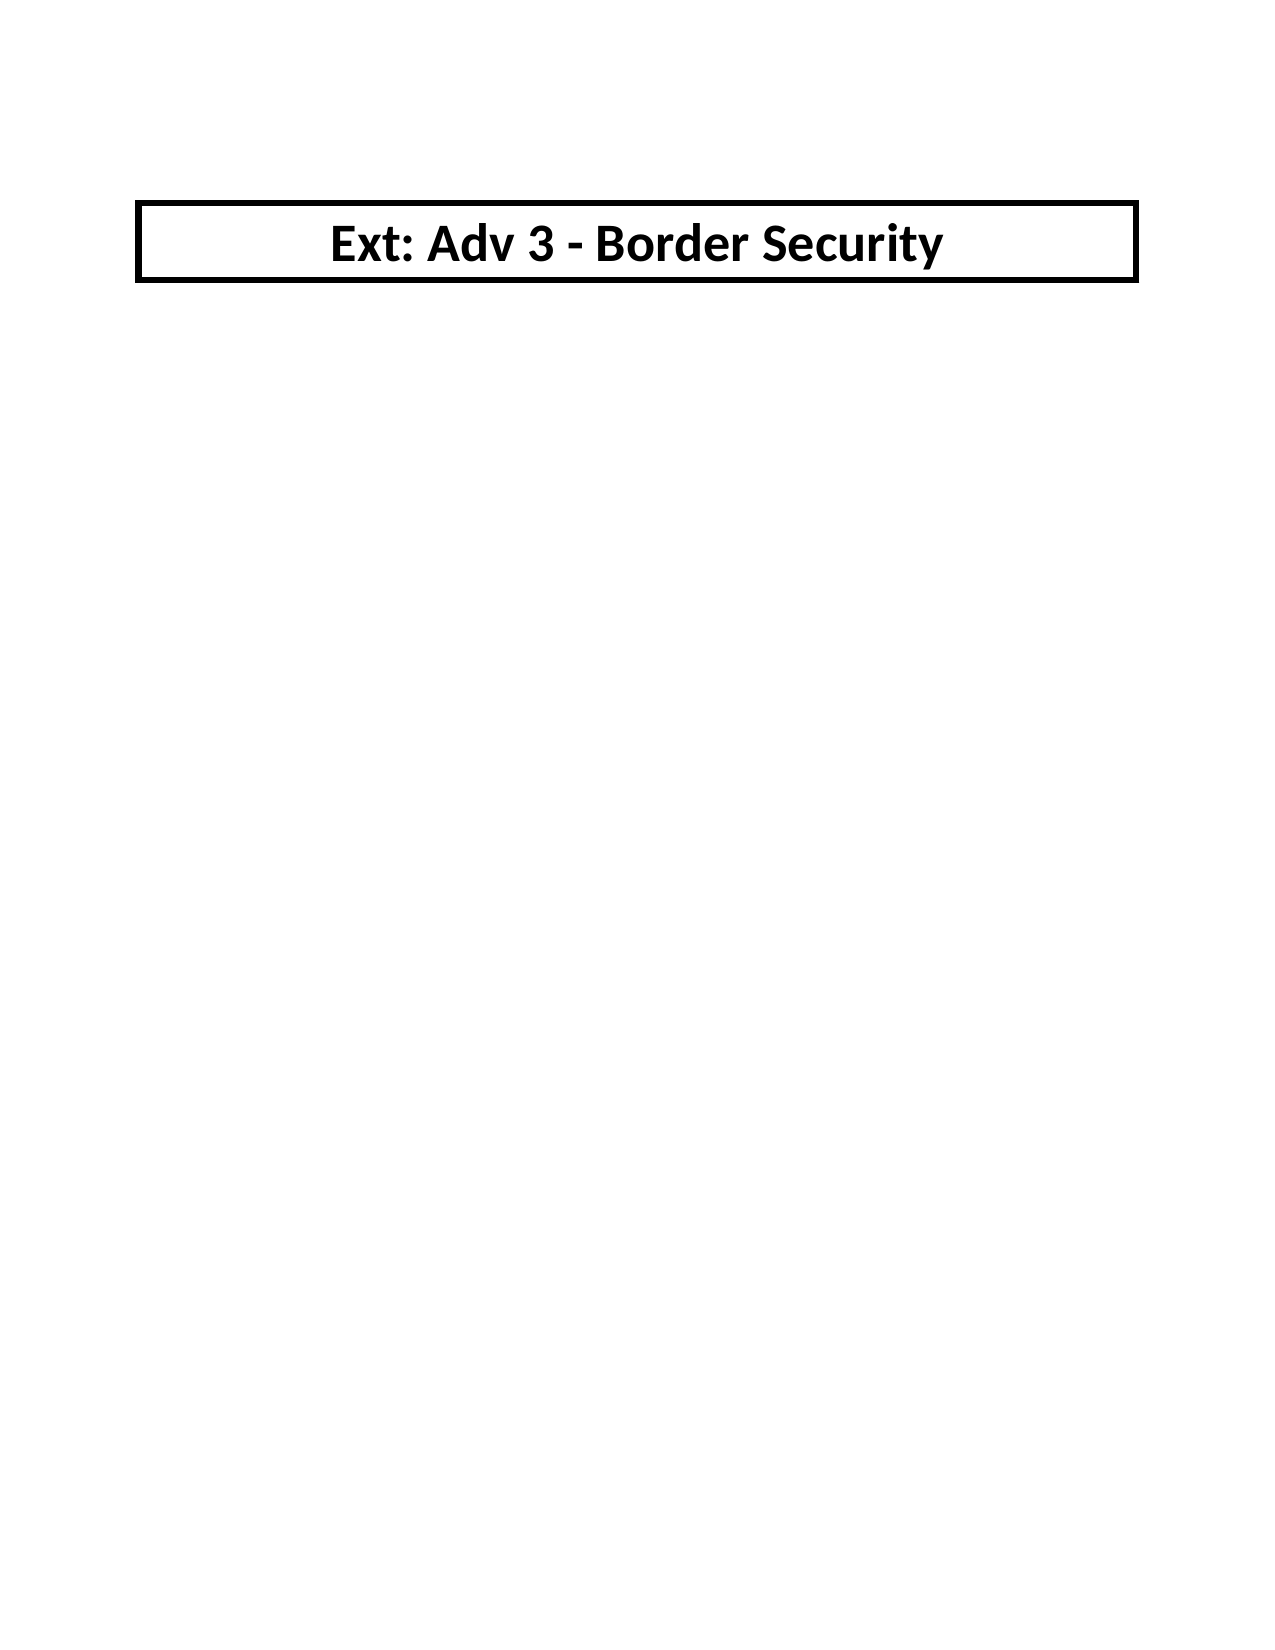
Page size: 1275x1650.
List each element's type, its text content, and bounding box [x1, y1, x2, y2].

subtitle Ext: Adv 3 - Border Security [142, 206, 1133, 277]
